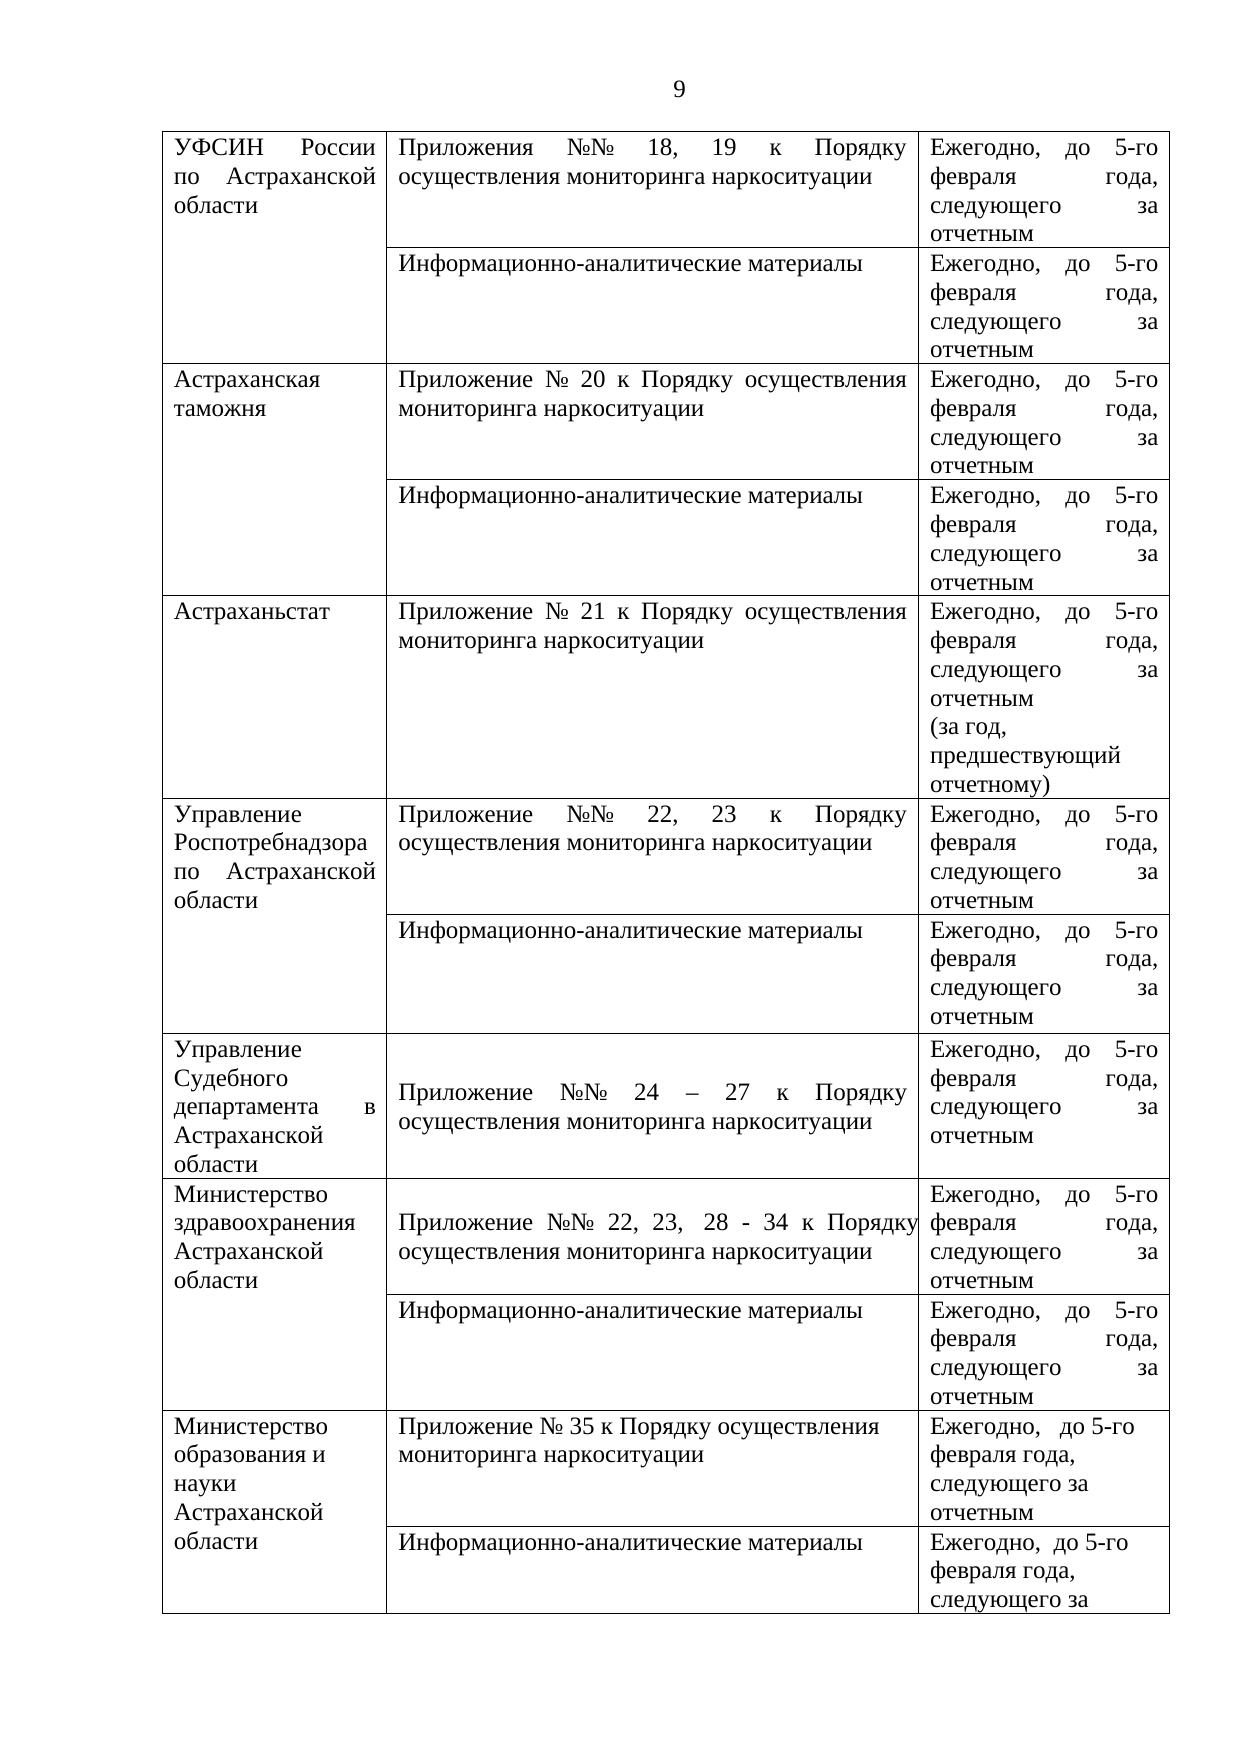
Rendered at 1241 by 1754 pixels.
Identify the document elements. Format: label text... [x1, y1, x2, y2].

table_cell Управление Роспотребнадзора по Астраханской области [163, 799, 386, 1033]
table_cell Ежегодно, до 5-го февраля года, следующего за отчетным [919, 480, 1169, 595]
table_cell Информационно-аналитические материалы [387, 480, 918, 595]
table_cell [919, 1527, 1169, 1613]
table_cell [919, 132, 1169, 247]
table_cell Министерство здравоохранения Астраханской области [163, 1179, 386, 1410]
table_cell Ежегодно, до 5-го февраля года, следующего за отчетным [919, 1034, 1169, 1178]
table_cell Приложение №№ 22, 23 к Порядку осуществления мониторинга наркоситуации [387, 799, 918, 914]
table_cell Министерство образования и науки Астраханской области [163, 1411, 386, 1613]
table_cell Приложение № 35 к Порядку осуществления мониторинга наркоситуации [387, 1411, 918, 1526]
table_cell Ежегодно, до 5-го февраля года, следующего за отчетным [919, 1179, 1169, 1294]
table_cell Приложение № 21 к Порядку осуществления мониторинга наркоситуации [387, 596, 918, 798]
table_cell Ежегодно, до 5-го февраля года, следующего за отчетным (за год, предшествующий отчетному) [919, 596, 1169, 798]
table_cell Приложение №№ 24 – 27 к Порядку осуществления мониторинга наркоситуации [387, 1034, 918, 1178]
table_cell Астраханская таможня [163, 364, 386, 595]
table_cell Приложение № 20 к Порядку осуществления мониторинга наркоситуации [387, 364, 918, 479]
table_cell Информационно-аналитические материалы [387, 1295, 918, 1410]
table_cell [387, 1527, 918, 1613]
table_cell Астраханьстат [163, 596, 386, 798]
table_cell Ежегодно, до 5-го февраля года, следующего за отчетным [919, 364, 1169, 479]
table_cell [919, 1411, 1169, 1526]
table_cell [919, 248, 1169, 363]
table_cell Приложение №№ 22, 23, 28 - 34 к Порядку осуществления мониторинга наркоситуации [387, 1179, 918, 1294]
table_cell Приложения №№ 18, 19 к Порядку осуществления мониторинга наркоситуации [387, 132, 918, 247]
table_cell Информационно-аналитические материалы [387, 915, 918, 1033]
table_cell УФСИН России по Астраханской области [163, 132, 386, 363]
table_cell Ежегодно, до 5-го февраля года, следующего за отчетным [919, 915, 1169, 1033]
table_cell Ежегодно, до 5-го февраля года, следующего за отчетным [919, 799, 1169, 914]
table_cell Ежегодно, до 5-го февраля года, следующего за отчетным [919, 1295, 1169, 1410]
table_cell Управление Судебного департамента в Астраханской области [163, 1034, 386, 1178]
table_cell Информационно-аналитические материалы [387, 248, 918, 363]
